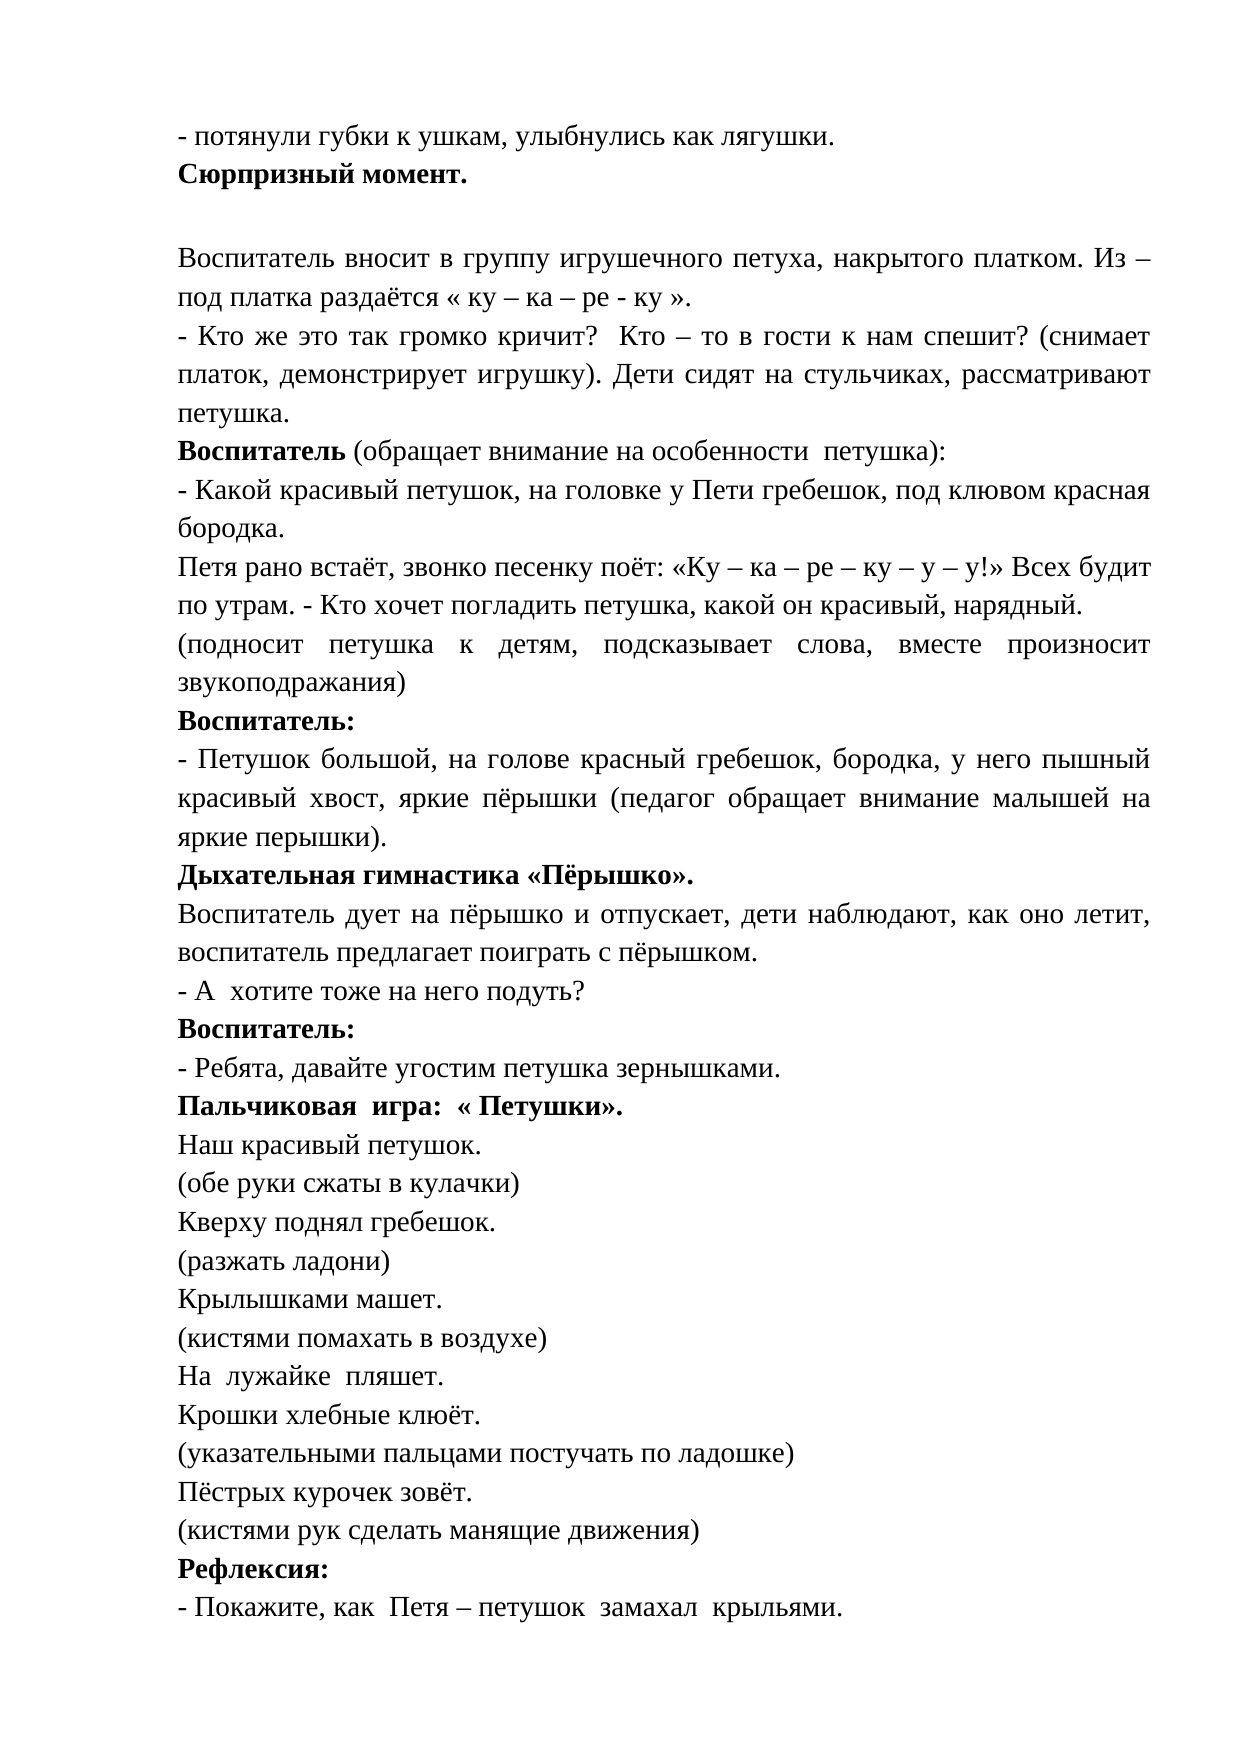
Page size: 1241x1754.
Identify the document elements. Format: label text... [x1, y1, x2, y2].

text (подносит петушка к детям, подсказывает слова, вместе произносит звукоподражания) [177, 626, 1152, 698]
text (разжать ладони) [177, 1243, 1152, 1276]
text Рефлексия: [177, 1551, 1152, 1584]
text (кистями помахать в воздухе) [177, 1320, 1152, 1353]
text Воспитатель: [177, 703, 1152, 737]
text Воспитатель (обращает внимание на особенности петушка): [177, 433, 1152, 467]
text Сюрпризный момент. [177, 157, 1152, 190]
text (обе руки сжаты в кулачки) [177, 1166, 1152, 1199]
text - Ребята, давайте угостим петушка зернышками. [177, 1050, 1152, 1083]
text Воспитатель дует на пёрышко и отпускает, дети наблюдают, как оно летит, воспитатель предлагает поиграть с пёрышком. [177, 896, 1152, 968]
text Кверху поднял гребешок. [177, 1204, 1152, 1238]
text - Какой красивый петушок, на головке у Пети гребешок, под клювом красная бородка. [177, 472, 1152, 544]
text Крылышками машет. [177, 1281, 1152, 1315]
text (кистями рук сделать манящие движения) [177, 1512, 1152, 1546]
text Наш красивый петушок. [177, 1127, 1152, 1161]
text Воспитатель: [177, 1011, 1152, 1045]
text (указательными пальцами постучать по ладошке) [177, 1435, 1152, 1469]
text Пёстрых курочек зовёт. [177, 1474, 1152, 1507]
text - Покажите, как Петя – петушок замахал крыльями. [177, 1589, 1152, 1623]
text - потянули губки к ушкам, улыбнулись как лягушки. [177, 118, 1152, 152]
text - Кто же это так громко кричит? Кто – то в гости к нам спешит? (снимает платок, демонстрирует игрушку). Дети сидят на стульчиках, рассматривают петушка. [177, 318, 1152, 428]
text - Петушок большой, на голове красный гребешок, бородка, у него пышный красивый хвост, яркие пёрышки (педагог обращает внимание малышей на яркие перышки). [177, 742, 1152, 852]
text Воспитатель вносит в группу игрушечного петуха, накрытого платком. Из – под платка раздаётся « ку – ка – ре - ку ». [177, 241, 1152, 313]
text Петя рано встаёт, звонко песенку поёт: «Ку – ка – ре – ку – у – у!» Всех будит по утрам. - Кто хочет погладить петушка, какой он красивый, нарядный. [177, 549, 1152, 621]
text Пальчиковая игра: « Петушки». [177, 1088, 1152, 1122]
text - А хотите тоже на него подуть? [177, 973, 1152, 1006]
text На лужайке пляшет. [177, 1358, 1152, 1392]
text Крошки хлебные клюёт. [177, 1397, 1152, 1430]
text Дыхательная гимнастика «Пёрышко». [177, 857, 1152, 891]
